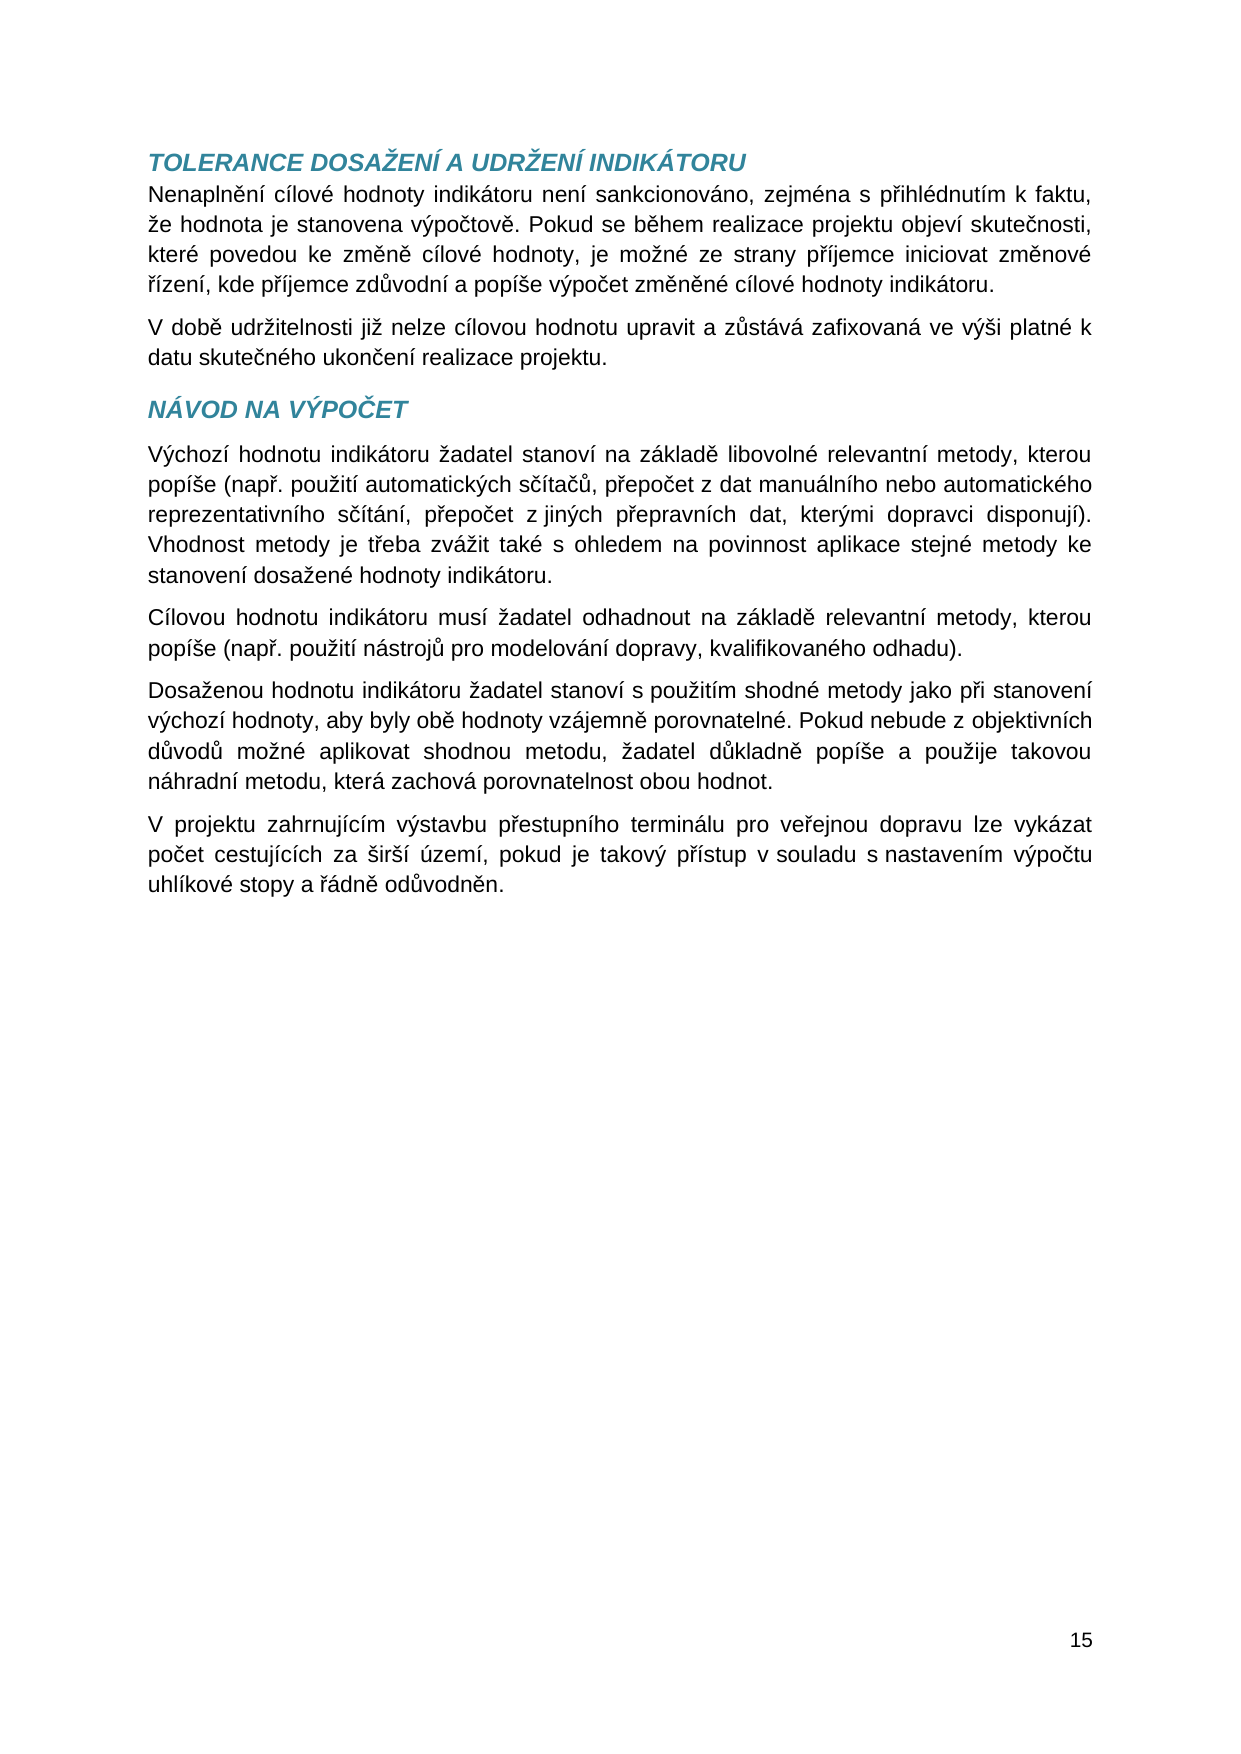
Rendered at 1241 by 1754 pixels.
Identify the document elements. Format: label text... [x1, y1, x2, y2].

text TOLERANCE DOSAŽENÍ a udržení indikátoru [148, 148, 1092, 176]
text Dosaženou hodnotu indikátoru žadatel stanoví s použitím shodné metody jako při stanovení výchozí hodnoty, aby byly obě hodnoty vzájemně porovnatelné. Pokud nebude z objektivních důvodů možné aplikovat shodnou metodu, žadatel důkladně popíše a použije takovou náhradní metodu, která zachová porovnatelnost obou hodnot. [148, 677, 1092, 794]
text Cílovou hodnotu indikátoru musí žadatel odhadnout na základě relevantní metody, kterou popíše (např. použití nástrojů pro modelování dopravy, kvalifikovaného odhadu). [148, 604, 1092, 661]
text Nenaplnění cílové hodnoty indikátoru není sankcionováno, zejména s přihlédnutím k faktu, že hodnota je stanovena výpočtově. Pokud se během realizace projektu objeví skutečnosti, které povedou ke změně cílové hodnoty, je možné ze strany příjemce iniciovat změnové řízení, kde příjemce zdůvodní a popíše výpočet změněné cílové hodnoty indikátoru. [148, 181, 1092, 298]
text Návod na Výpočet [148, 395, 1092, 424]
text V době udržitelnosti již nelze cílovou hodnotu upravit a zůstává zafixovaná ve výši platné k datu skutečného ukončení realizace projektu. [148, 314, 1092, 371]
text Výchozí hodnotu indikátoru žadatel stanoví na základě libovolné relevantní metody, kterou popíše (např. použití automatických sčítačů, přepočet z dat manuálního nebo automatického reprezentativního sčítání, přepočet z jiných přepravních dat, kterými dopravci disponují). Vhodnost metody je třeba zvážit také s ohledem na povinnost aplikace stejné metody ke stanovení dosažené hodnoty indikátoru. [148, 441, 1092, 588]
text V projektu zahrnujícím výstavbu přestupního terminálu pro veřejnou dopravu lze vykázat počet cestujících za širší území, pokud je takový přístup v souladu s nastavením výpočtu uhlíkové stopy a řádně odůvodněn. [148, 811, 1092, 897]
